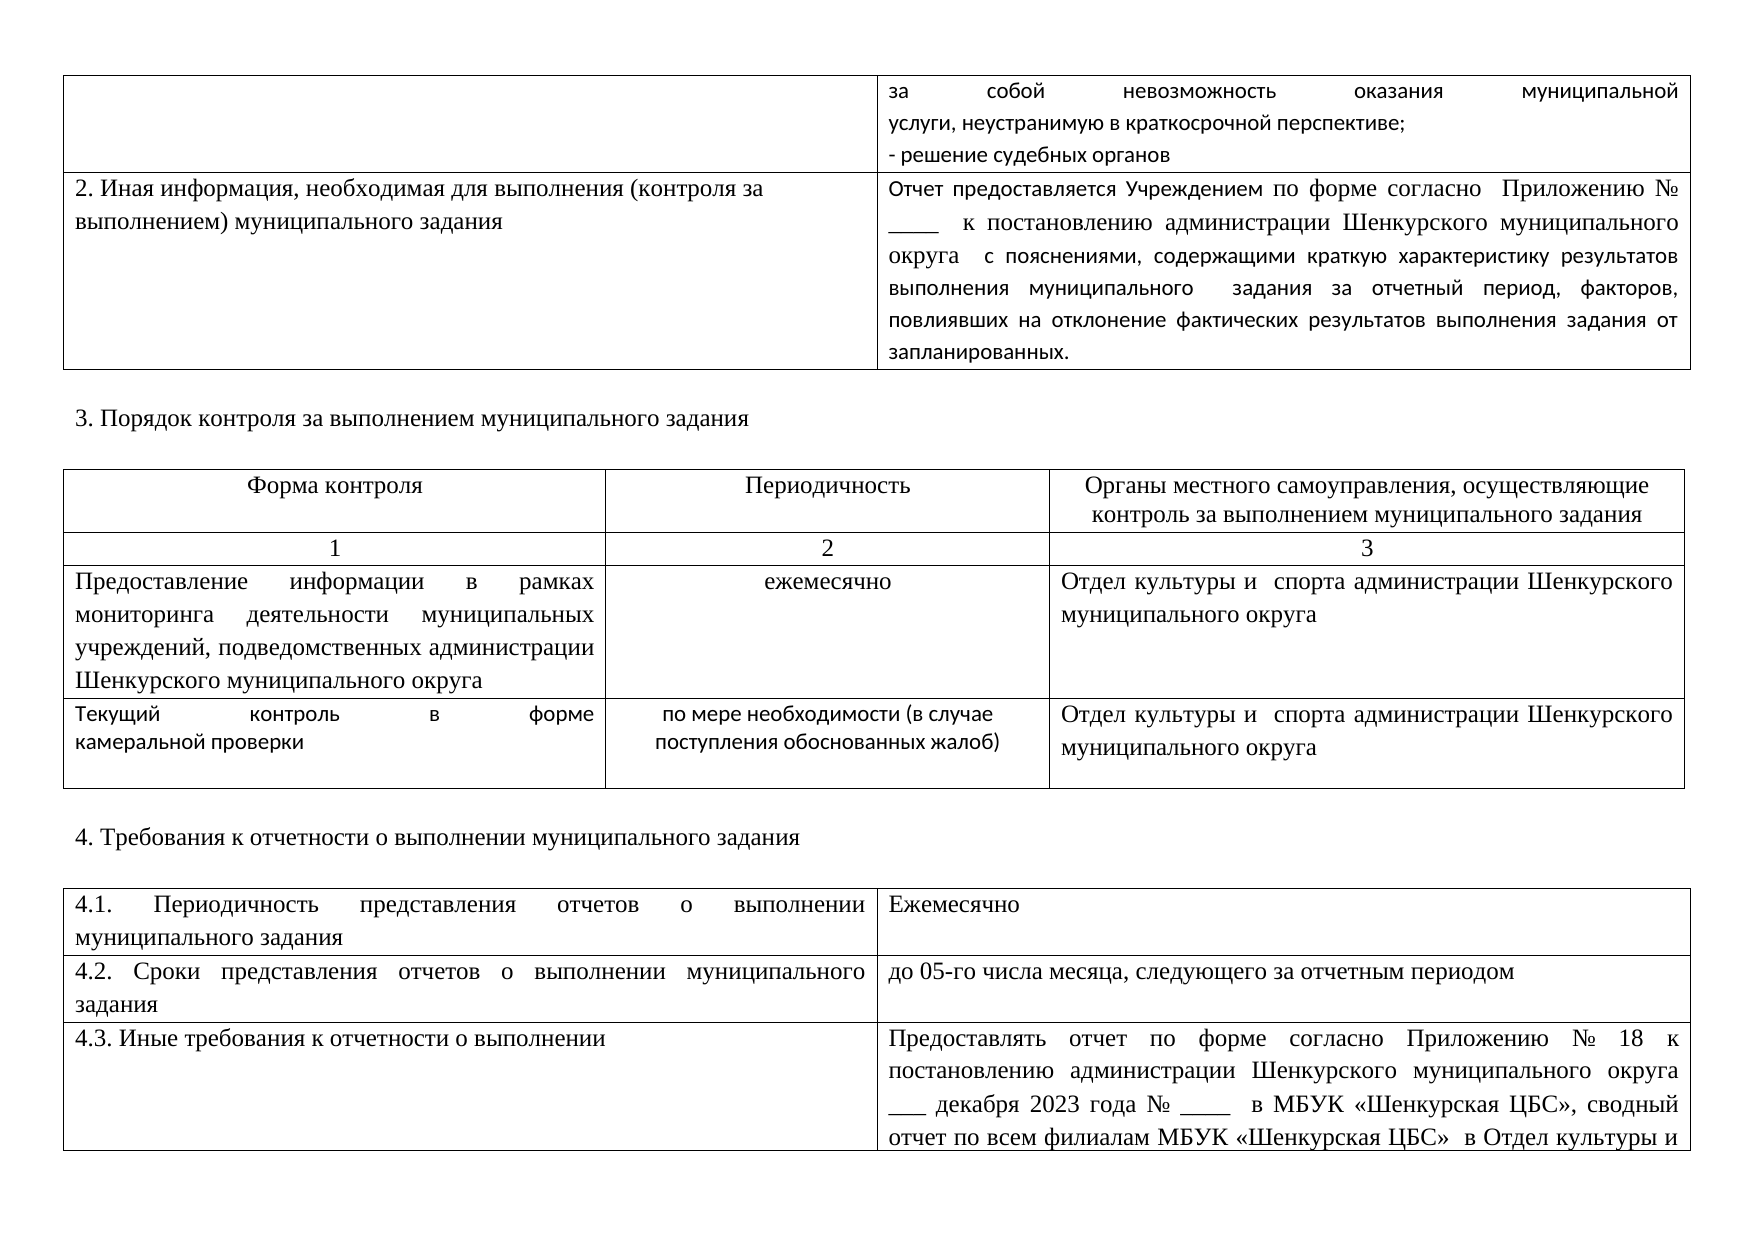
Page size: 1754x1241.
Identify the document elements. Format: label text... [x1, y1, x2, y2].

table_cell 3 [1050, 533, 1684, 565]
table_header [878, 76, 1690, 172]
table_header Органы местного самоуправления, осуществляющие контроль за выполнением муниципального задания [1050, 470, 1684, 532]
table_cell Отчет предоставляется Учреждением по форме согласно Приложению № ____ к постановлению администрации Шенкурского муниципального округа с пояснениями, содержащими краткую характеристику результатов выполнения муниципального задания за отчетный период, факторов, повлиявших на отклонение фактических результатов выполнения задания от запланированных. [878, 173, 1690, 369]
table_header Форма контроля [64, 470, 605, 532]
table_cell 2 [606, 533, 1049, 565]
table_header Периодичность [606, 470, 1049, 532]
table_cell 4.2. Сроки представления отчетов о выполнении муниципального задания [64, 956, 877, 1022]
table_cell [878, 1023, 1690, 1150]
table_header 4.1. Периодичность представления отчетов о выполнении муниципального задания [64, 889, 877, 955]
table_cell ежемесячно [606, 566, 1049, 698]
text 4. Требования к отчетности о выполнении муниципального задания [75, 822, 1679, 851]
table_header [64, 76, 877, 172]
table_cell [64, 1023, 877, 1150]
table_cell по мере необходимости (в случае поступления обоснованных жалоб) [606, 699, 1049, 788]
table_cell до 05-го числа месяца, следующего за отчетным периодом [878, 956, 1690, 1022]
table_cell Текущий контроль в форме камеральной проверки [64, 699, 605, 788]
table_cell Отдел культуры и спорта администрации Шенкурского муниципального округа [1050, 699, 1684, 788]
table_header Ежемесячно [878, 889, 1690, 955]
text 3. Порядок контроля за выполнением муниципального задания [75, 403, 1679, 432]
table_cell Предоставление информации в рамках мониторинга деятельности муниципальных учреждений, подведомственных администрации Шенкурского муниципального округа [64, 566, 605, 698]
table_cell 2. Иная информация, необходимая для выполнения (контроля за выполнением) муниципального задания [64, 173, 877, 369]
table_cell Отдел культуры и спорта администрации Шенкурского муниципального округа [1050, 566, 1684, 698]
table_cell 1 [64, 533, 605, 565]
